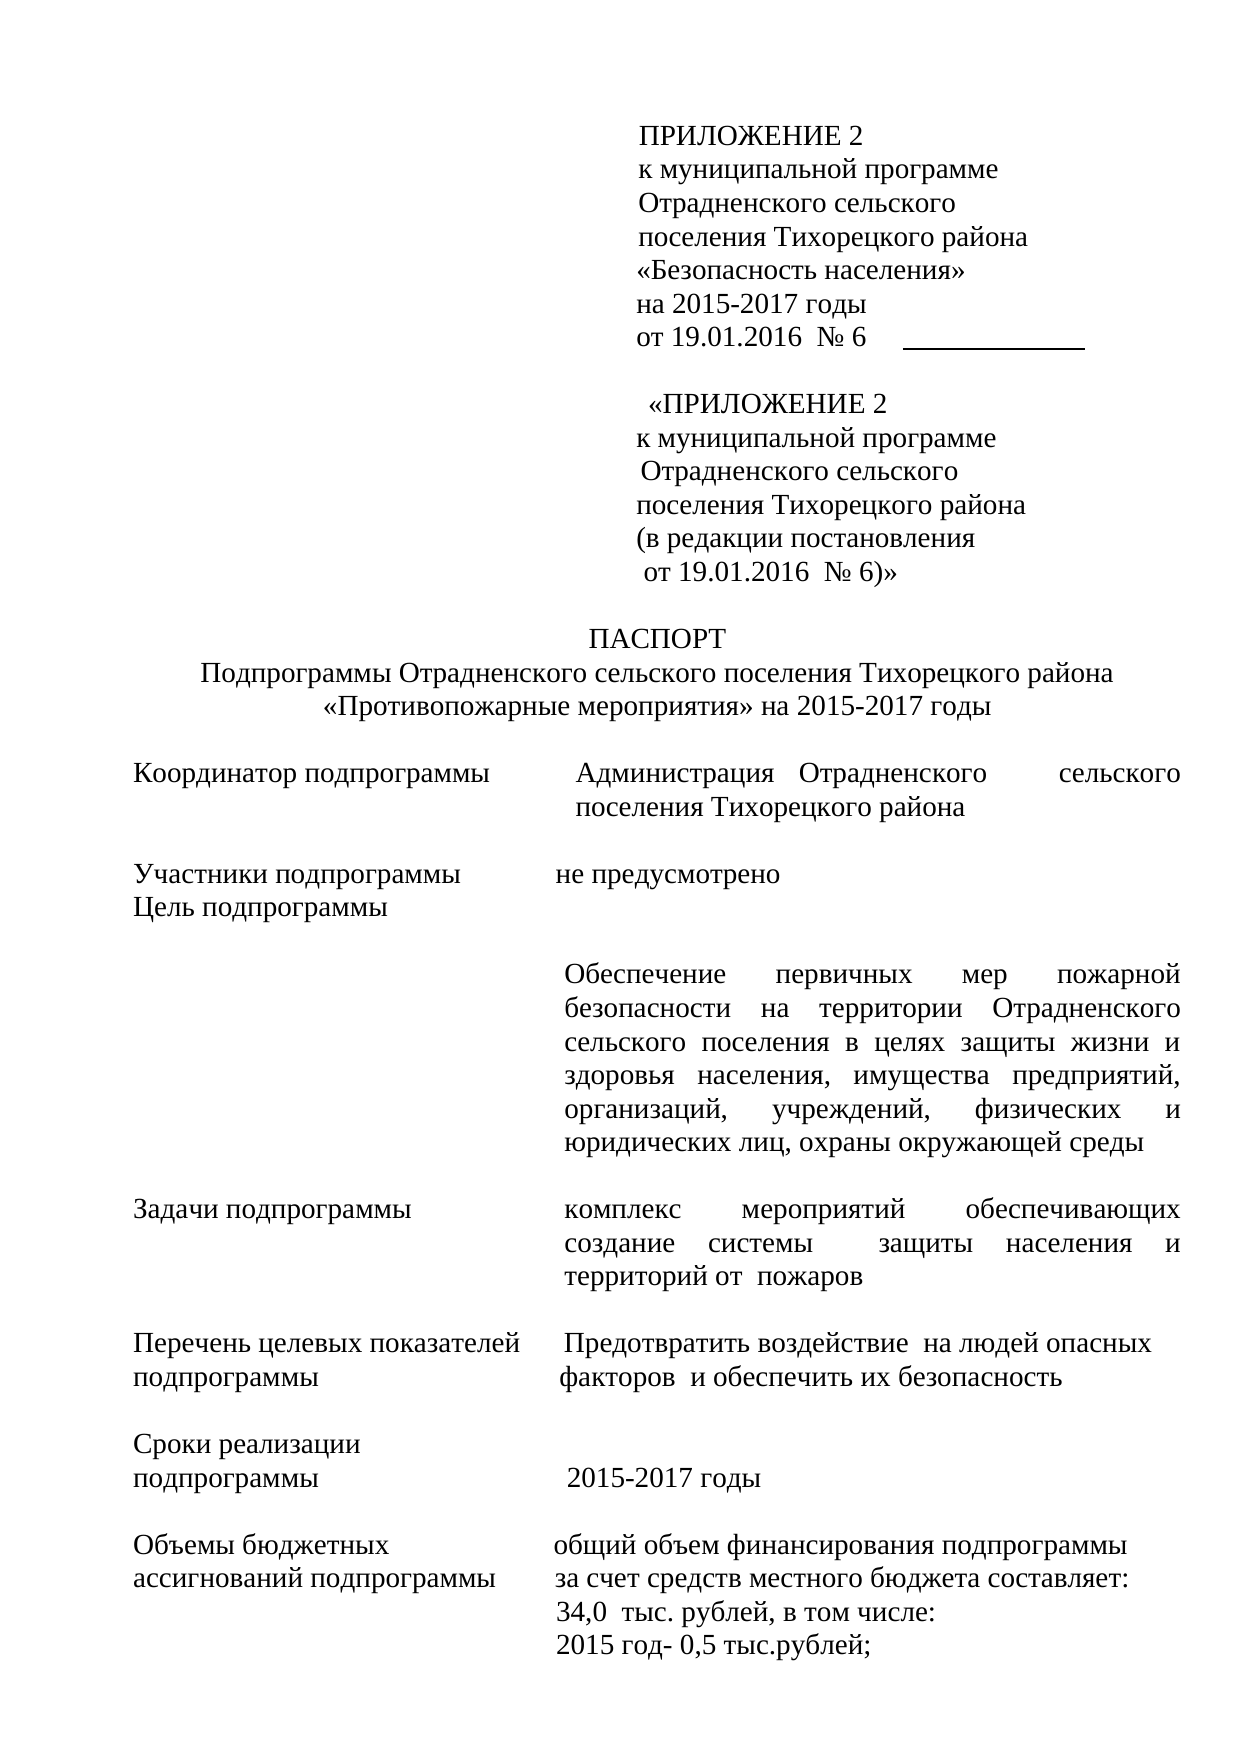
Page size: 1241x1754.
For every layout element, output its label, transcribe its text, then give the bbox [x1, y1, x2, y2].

text Отрадненского сельского [602, 185, 1181, 219]
text от 19.01.2016 № 6 [133, 319, 1181, 353]
text к муниципальной программе [602, 152, 1181, 185]
text поселения Тихорецкого района [133, 487, 1181, 521]
text подпрограммы факторов и обеспечить их безопасность [133, 1359, 1181, 1393]
text ПАСПОРТ [133, 621, 1181, 655]
text Задачи подпрограммы комплекс мероприятий обеспечивающих создание системы защиты населения и территорий от пожаров [133, 1191, 1181, 1292]
text подпрограммы 2015-2017 годы [133, 1460, 1181, 1493]
text Перечень целевых показателей Предотвратить воздействие на людей опасных [133, 1326, 1181, 1359]
text Отрадненского сельского [133, 453, 1181, 487]
text на 2015-2017 годы [133, 286, 1181, 319]
text Цель подпрограммы [133, 889, 1181, 923]
text «Безопасность населения» [133, 252, 1181, 286]
text Объемы бюджетных общий объем финансирования подпрограммы [133, 1527, 1181, 1560]
text «ПРИЛОЖЕНИЕ 2 [354, 386, 1181, 420]
text от 19.01.2016 № 6)» [133, 554, 1181, 588]
text к муниципальной программе [133, 420, 1181, 453]
text Сроки реализации [133, 1426, 1181, 1460]
text поселения Тихорецкого района [602, 219, 1181, 252]
text Координатор подпрограммы Администрация Отрадненского сельского поселения Тихорецкого района [133, 755, 1181, 822]
text Участники подпрограммы не предусмотрено [133, 856, 1181, 889]
text Обеспечение первичных мер пожарной безопасности на территории Отрадненского сельского поселения в целях защиты жизни и здоровья населения, имущества предприятий, организаций, учреждений, физических и юридических лиц, охраны окружающей среды [564, 957, 1181, 1158]
text (в редакции постановления [133, 521, 1181, 554]
text ПРИЛОЖЕНИЕ 2 [354, 118, 1181, 152]
text 2015 год- 0,5 тыс.рублей; [133, 1627, 1181, 1661]
text Подпрограммы Отрадненского сельского поселения Тихорецкого района «Противопожарные мероприятия» на 2015-2017 годы [133, 655, 1181, 722]
text 34,0 тыс. рублей, в том числе: [133, 1594, 1181, 1627]
text ассигнований подпрограммы за счет средств местного бюджета составляет: [133, 1560, 1181, 1594]
